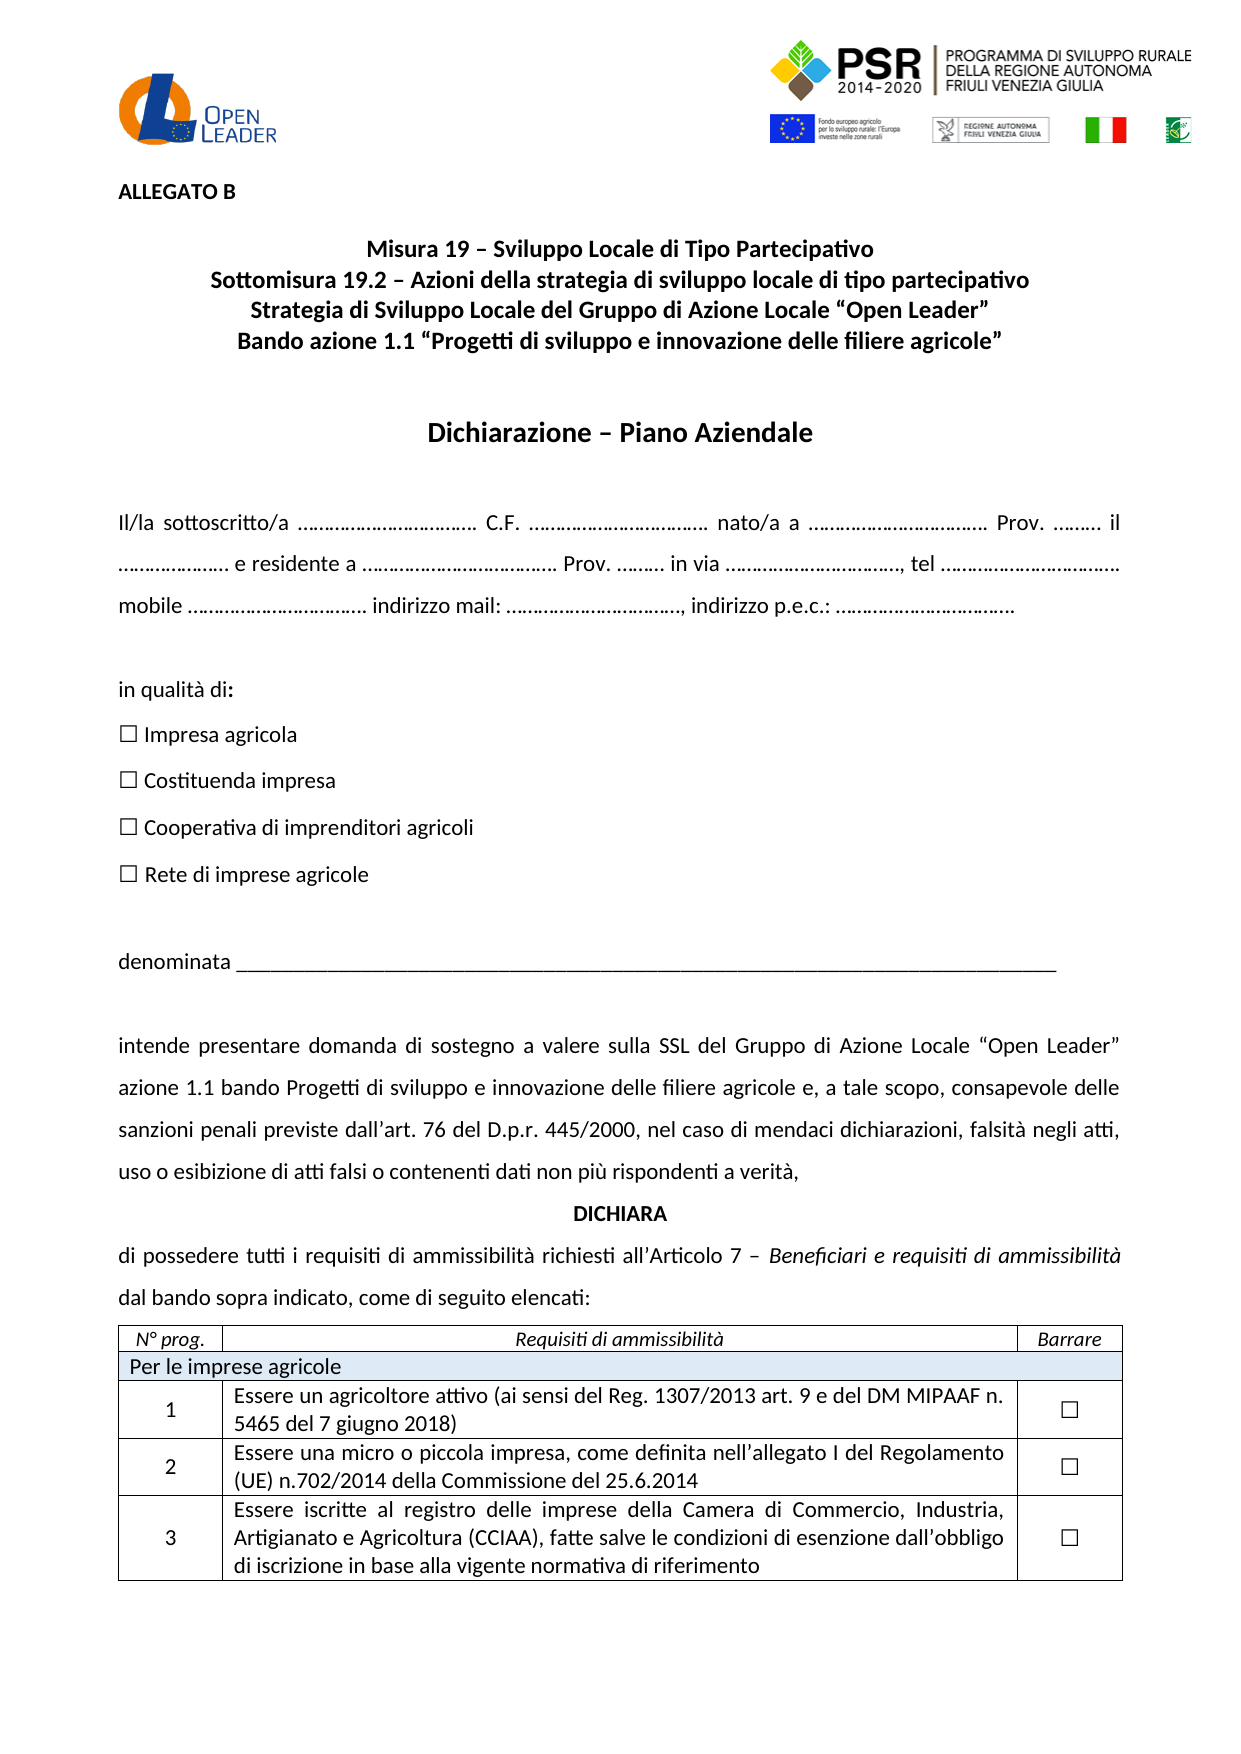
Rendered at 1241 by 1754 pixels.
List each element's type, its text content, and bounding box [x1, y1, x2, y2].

table_cell 1 [119, 1381, 222, 1437]
text in qualità di: [118, 676, 1122, 703]
text Sottomisura 19.2 – Azioni della strategia di sviluppo locale di tipo partecipativo [118, 264, 1122, 294]
table_cell Essere una micro o piccola impresa, come definita nell’allegato I del Regolamento (UE) n.702/2014 della Commissione del 25.6.2014 [223, 1439, 1017, 1494]
table_header Requisiti di ammissibilità [223, 1326, 1017, 1351]
text Il/la sottoscritto/a ……………………………. C.F. ……………………………. nato/a a ……………………………. Prov. ……… il ………………… e residente a ………………………………. Prov. ……… in via ……………………………, tel ……………………………. mobile ……………………………. indirizzo mail: ……………………………, indirizzo p.e.c.: ……………………………. [118, 508, 1122, 619]
table_cell Essere iscritte al registro delle imprese della Camera di Commercio, Industria, Artigianato e Agricoltura (CCIAA), fatte salve le condizioni di esenzione dall’obbligo di iscrizione in base alla vigente normativa di riferimento [223, 1496, 1017, 1579]
text di possedere tutti i requisiti di ammissibilità richiesti all’Articolo 7 – Beneficiari e requisiti di ammissibilità dal bando sopra indicato, come di seguito elencati: [118, 1241, 1122, 1311]
text Strategia di Sviluppo Locale del Gruppo di Azione Locale “Open Leader” [118, 294, 1122, 325]
text Dichiarazione – Piano Aziendale [118, 414, 1122, 449]
text ☐ Cooperativa di imprenditori agricoli [118, 811, 1122, 842]
text Impresa agricola [118, 717, 1122, 749]
table_cell 2 [119, 1439, 222, 1494]
text Misura 19 – Sviluppo Locale di Tipo Partecipativo [118, 233, 1122, 264]
table_cell Per le imprese agricole [119, 1352, 1122, 1380]
text intende presentare domanda di sostegno a valere sulla SSL del Gruppo di Azione Locale “Open Leader” azione 1.1 bando Progetti di sviluppo e innovazione delle filiere agricole e, a tale scopo, consapevole delle sanzioni penali previste dall’art. 76 del D.p.r. 445/2000, nel caso di mendaci dichiarazioni, falsità negli atti, uso o esibizione di atti falsi o contenenti dati non più rispondenti a verità, [118, 1031, 1122, 1185]
text ALLEGATO B [118, 177, 1122, 205]
table_cell Essere un agricoltore attivo (ai sensi del Reg. 1307/2013 art. 9 e del DM MIPAAF n. 5465 del 7 giugno 2018) [223, 1381, 1017, 1437]
table_cell 3 [119, 1496, 222, 1579]
picture [118, 73, 277, 145]
table_header N° prog. [119, 1326, 222, 1351]
text denominata ________________________________________________________________________ [118, 947, 1122, 975]
text Costituenda impresa [118, 764, 1122, 796]
text Bando azione 1.1 “Progetti di sviluppo e innovazione delle filiere agricole” [118, 325, 1122, 355]
picture [770, 40, 1192, 143]
table_header Barrare [1018, 1326, 1122, 1351]
text ☐ Rete di imprese agricole [118, 858, 1122, 889]
text DICHIARA [118, 1199, 1122, 1227]
